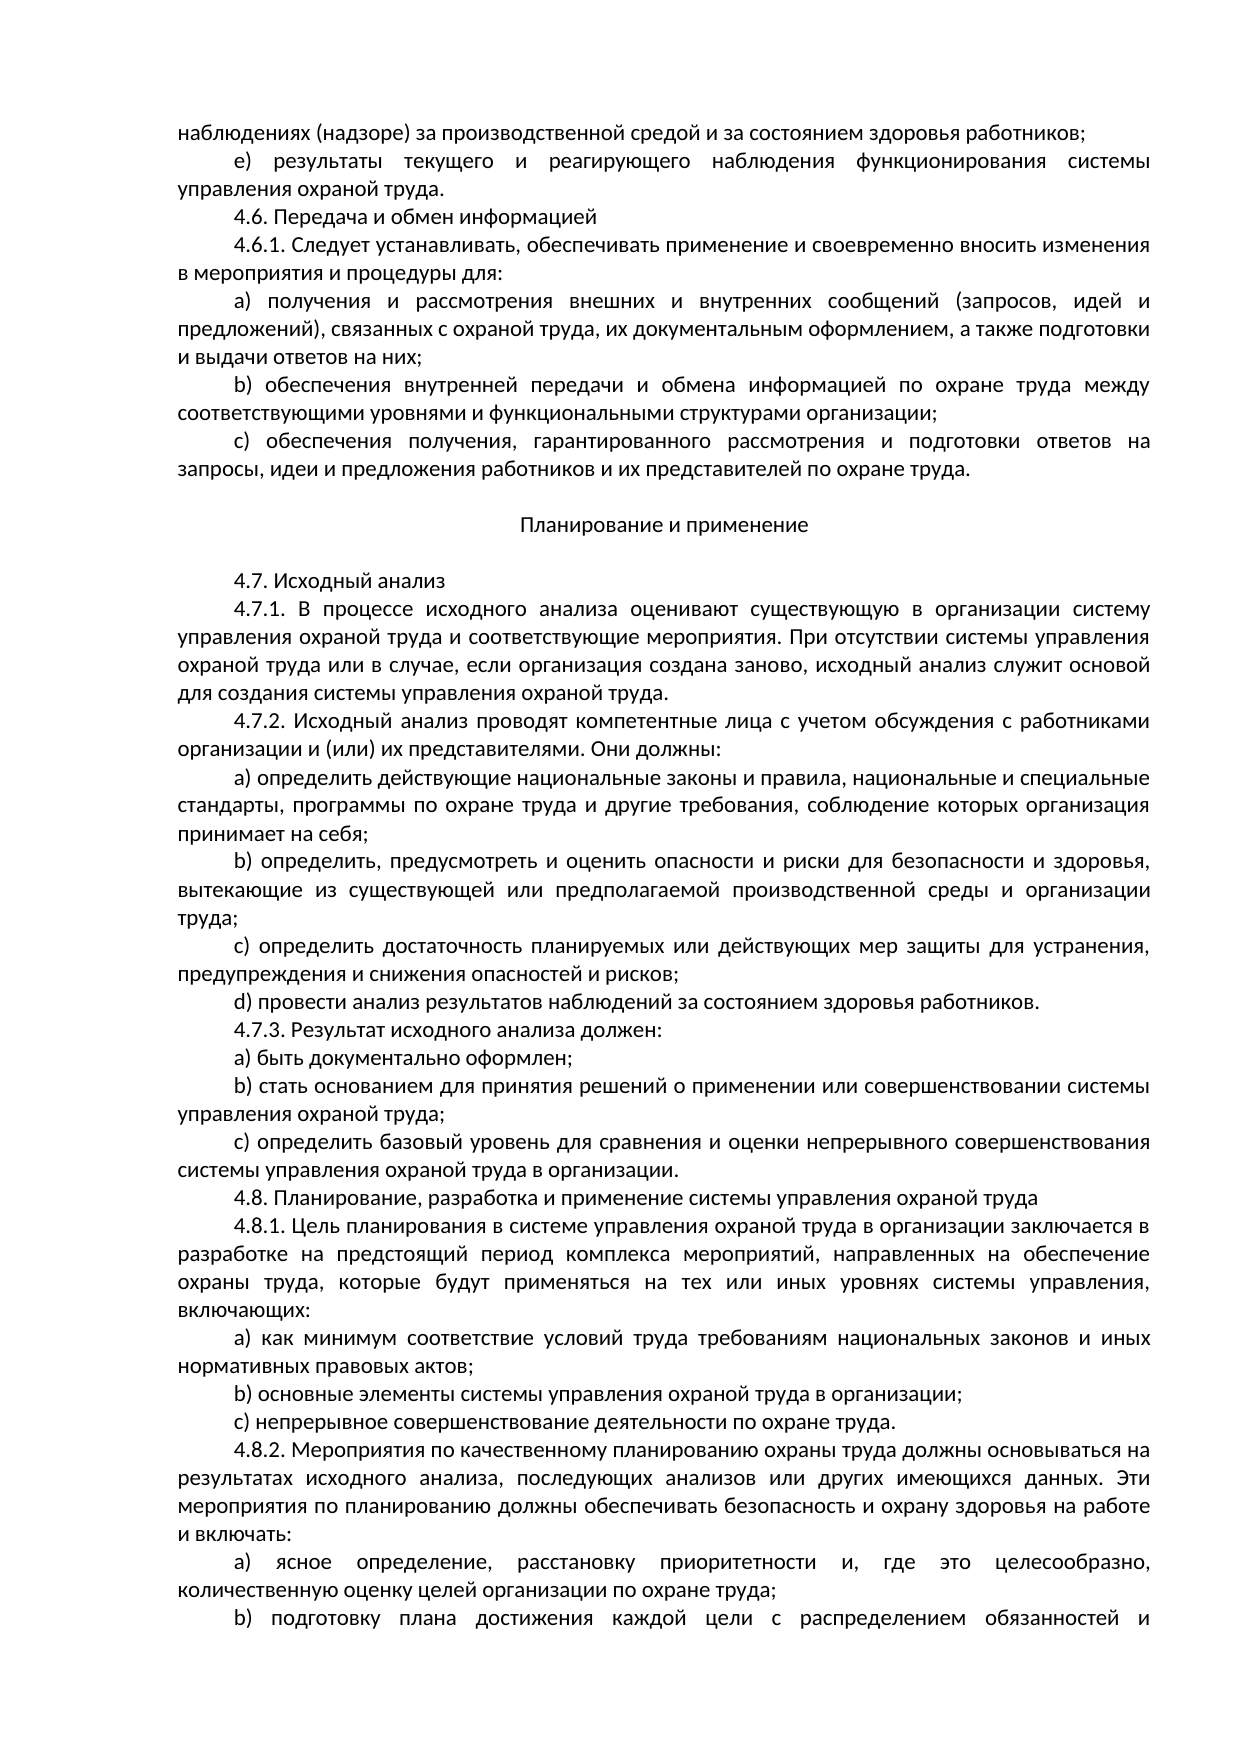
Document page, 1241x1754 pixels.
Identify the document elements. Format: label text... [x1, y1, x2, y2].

text a) получения и рассмотрения внешних и внутренних сообщений (запросов, идей и предложений), связанных с охраной труда, их документальным оформлением, а также подготовки и выдачи ответов на них; [177, 286, 1152, 370]
text Планирование и применение [177, 510, 1152, 538]
text a) определить действующие национальные законы и правила, национальные и специальные стандарты, программы по охране труда и другие требования, соблюдение которых организация принимает на себя; [177, 763, 1152, 847]
text c) определить достаточность планируемых или действующих мер защиты для устранения, предупреждения и снижения опасностей и рисков; [177, 931, 1152, 987]
text d) провести анализ результатов наблюдений за состоянием здоровья работников. [177, 987, 1152, 1015]
text a) ясное определение, расстановку приоритетности и, где это целесообразно, количественную оценку целей организации по охране труда; [177, 1547, 1152, 1603]
text c) определить базовый уровень для сравнения и оценки непрерывного совершенствования системы управления охраной труда в организации. [177, 1127, 1152, 1183]
text e) результаты текущего и реагирующего наблюдения функционирования системы управления охраной труда. [177, 146, 1152, 202]
text c) непрерывное совершенствование деятельности по охране труда. [177, 1407, 1152, 1435]
text 4.6.1. Следует устанавливать, обеспечивать применение и своевременно вносить изменения в мероприятия и процедуры для: [177, 230, 1152, 286]
text b) определить, предусмотреть и оценить опасности и риски для безопасности и здоровья, вытекающие из существующей или предполагаемой производственной среды и организации труда; [177, 847, 1152, 931]
text 4.7.1. В процессе исходного анализа оценивают существующую в организации систему управления охраной труда и соответствующие мероприятия. При отсутствии системы управления охраной труда или в случае, если организация создана заново, исходный анализ служит основой для создания системы управления охраной труда. [177, 594, 1152, 707]
text 4.6. Передача и обмен информацией [177, 202, 1152, 230]
text 4.7.2. Исходный анализ проводят компетентные лица с учетом обсуждения с работниками организации и (или) их представителями. Они должны: [177, 707, 1152, 763]
text c) обеспечения получения, гарантированного рассмотрения и подготовки ответов на запросы, идеи и предложения работников и их представителей по охране труда. [177, 426, 1152, 482]
text b) обеспечения внутренней передачи и обмена информацией по охране труда между соответствующими уровнями и функциональными структурами организации; [177, 370, 1152, 426]
text b) основные элементы системы управления охраной труда в организации; [177, 1379, 1152, 1407]
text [177, 118, 1152, 146]
text 4.8. Планирование, разработка и применение системы управления охраной труда [177, 1183, 1152, 1211]
text 4.7.3. Результат исходного анализа должен: [177, 1015, 1152, 1043]
text 4.8.1. Цель планирования в системе управления охраной труда в организации заключается в разработке на предстоящий период комплекса мероприятий, направленных на обеспечение охраны труда, которые будут применяться на тех или иных уровнях системы управления, включающих: [177, 1211, 1152, 1323]
text 4.8.2. Мероприятия по качественному планированию охраны труда должны основываться на результатах исходного анализа, последующих анализов или других имеющихся данных. Эти мероприятия по планированию должны обеспечивать безопасность и охрану здоровья на работе и включать: [177, 1435, 1152, 1547]
text 4.7. Исходный анализ [177, 566, 1152, 594]
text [177, 1603, 1152, 1631]
text a) быть документально оформлен; [177, 1043, 1152, 1071]
text a) как минимум соответствие условий труда требованиям национальных законов и иных нормативных правовых актов; [177, 1323, 1152, 1379]
text b) стать основанием для принятия решений о применении или совершенствовании системы управления охраной труда; [177, 1071, 1152, 1127]
